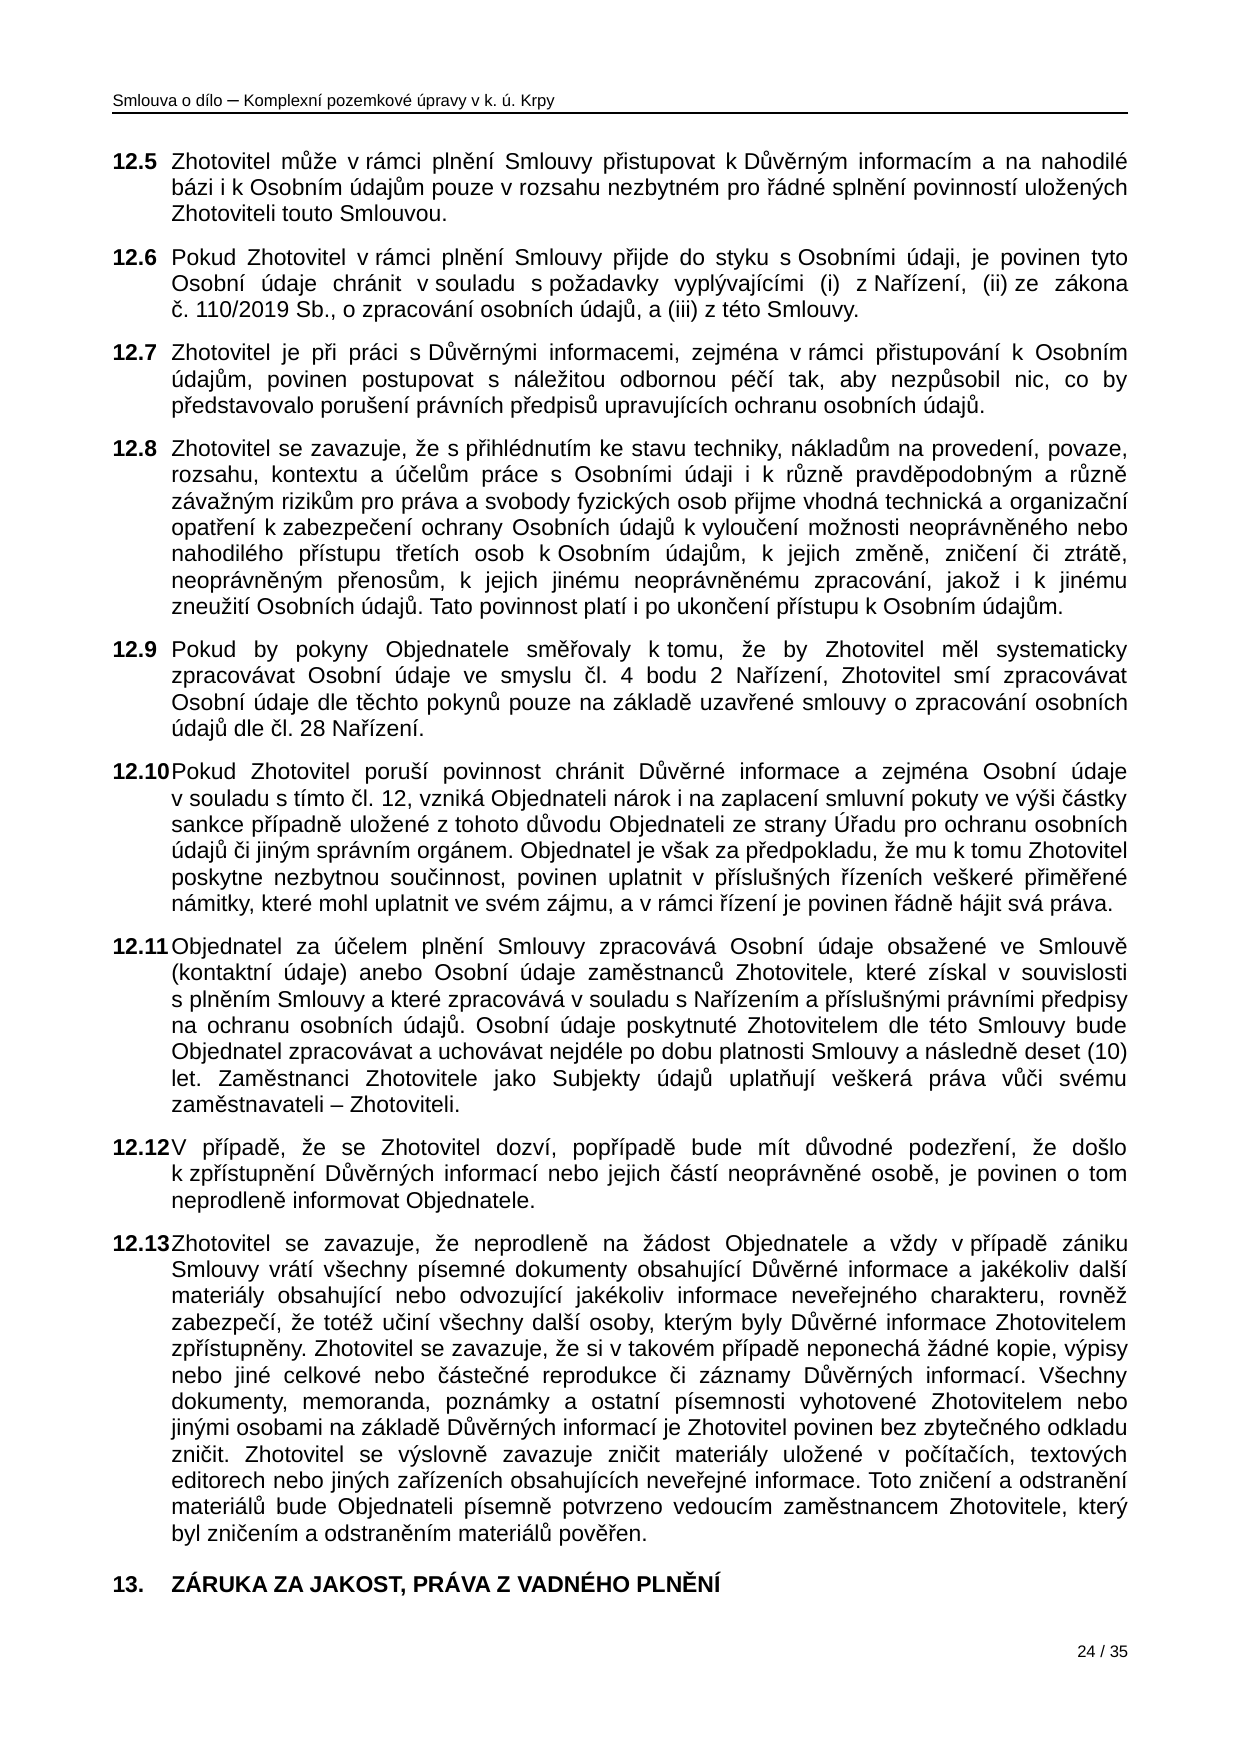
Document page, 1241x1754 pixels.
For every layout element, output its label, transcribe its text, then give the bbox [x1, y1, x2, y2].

text Zhotovitel se zavazuje, že neprodleně na žádost Objednatele a vždy v případě zániku Smlouvy vrátí všechny písemné dokumenty obsahující Důvěrné informace a jakékoliv další materiály obsahující nebo odvozující jakékoliv informace neveřejného charakteru, rovněž zabezpečí, že totéž učiní všechny další osoby, kterým byly Důvěrné informace Zhotovitelem zpřístupněny. Zhotovitel se zavazuje, že si v takovém případě neponechá žádné kopie, výpisy nebo jiné celkové nebo částečné reprodukce či záznamy Důvěrných informací. Všechny dokumenty, memoranda, poznámky a ostatní písemnosti vyhotovené Zhotovitelem nebo jinými osobami na základě Důvěrných informací je Zhotovitel povinen bez zbytečného odkladu zničit. Zhotovitel se výslovně zavazuje zničit materiály uložené v počítačích, textových editorech nebo jiných zařízeních obsahujících neveřejné informace. Toto zničení a odstranění materiálů bude Objednateli písemně potvrzeno vedoucím zaměstnancem Zhotovitele, který byl zničením a odstraněním materiálů pověřen. [112, 1230, 1128, 1546]
text Zhotovitel může v rámci plnění Smlouvy přistupovat k Důvěrným informacím a na nahodilé bázi i k Osobním údajům pouze v rozsahu nezbytném pro řádné splnění povinností uložených Zhotoviteli touto Smlouvou. [112, 148, 1128, 227]
text Záruka za jakost, práva z vadného plnění [112, 1571, 1128, 1597]
text Pokud by pokyny Objednatele směřovaly k tomu, že by Zhotovitel měl systematicky zpracovávat Osobní údaje ve smyslu čl. 4 bodu 2 Nařízení, Zhotovitel smí zpracovávat Osobní údaje dle těchto pokynů pouze na základě uzavřené smlouvy o zpracování osobních údajů dle čl. 28 Nařízení. [112, 636, 1128, 741]
text V případě, že se Zhotovitel dozví, popřípadě bude mít důvodné podezření, že došlo k zpřístupnění Důvěrných informací nebo jejich částí neoprávněné osobě, je povinen o tom neprodleně informovat Objednatele. [112, 1134, 1128, 1213]
text Objednatel za účelem plnění Smlouvy zpracovává Osobní údaje obsažené ve Smlouvě (kontaktní údaje) anebo Osobní údaje zaměstnanců Zhotovitele, které získal v souvislosti s plněním Smlouvy a které zpracovává v souladu s Nařízením a příslušnými právními předpisy na ochranu osobních údajů. Osobní údaje poskytnuté Zhotovitelem dle této Smlouvy bude Objednatel zpracovávat a uchovávat nejdéle po dobu platnosti Smlouvy a následně deset (10) let. Zaměstnanci Zhotovitele jako Subjekty údajů uplatňují veškerá práva vůči svému zaměstnavateli – Zhotoviteli. [112, 933, 1128, 1117]
text Pokud Zhotovitel v rámci plnění Smlouvy přijde do styku s Osobními údaji, je povinen tyto Osobní údaje chránit v souladu s požadavky vyplývajícími (i) z Nařízení, (ii) ze zákona č. 110/2019 Sb., o zpracování osobních údajů, a (iii) z této Smlouvy. [112, 243, 1128, 322]
text Zhotovitel se zavazuje, že s přihlédnutím ke stavu techniky, nákladům na provedení, povaze, rozsahu, kontextu a účelům práce s Osobními údaji i k různě pravděpodobným a různě závažným rizikům pro práva a svobody fyzických osob přijme vhodná technická a organizační opatření k zabezpečení ochrany Osobních údajů k vyloučení možnosti neoprávněného nebo nahodilého přístupu třetích osob k Osobním údajům, k jejich změně, zničení či ztrátě, neoprávněným přenosům, k jejich jinému neoprávněnému zpracování, jakož i k jinému zneužití Osobních údajů. Tato povinnost platí i po ukončení přístupu k Osobním údajům. [112, 435, 1128, 619]
text Zhotovitel je při práci s Důvěrnými informacemi, zejména v rámci přistupování k Osobním údajům, povinen postupovat s náležitou odbornou péčí tak, aby nezpůsobil nic, co by představovalo porušení právních předpisů upravujících ochranu osobních údajů. [112, 339, 1128, 418]
text Pokud Zhotovitel poruší povinnost chránit Důvěrné informace a zejména Osobní údaje v souladu s tímto čl. 12, vzniká Objednateli nárok i na zaplacení smluvní pokuty ve výši částky sankce případně uložené z tohoto důvodu Objednateli ze strany Úřadu pro ochranu osobních údajů či jiným správním orgánem. Objednatel je však za předpokladu, že mu k tomu Zhotovitel poskytne nezbytnou součinnost, povinen uplatnit v příslušných řízeních veškeré přiměřené námitky, které mohl uplatnit ve svém zájmu, a v rámci řízení je povinen řádně hájit svá práva. [112, 758, 1128, 916]
